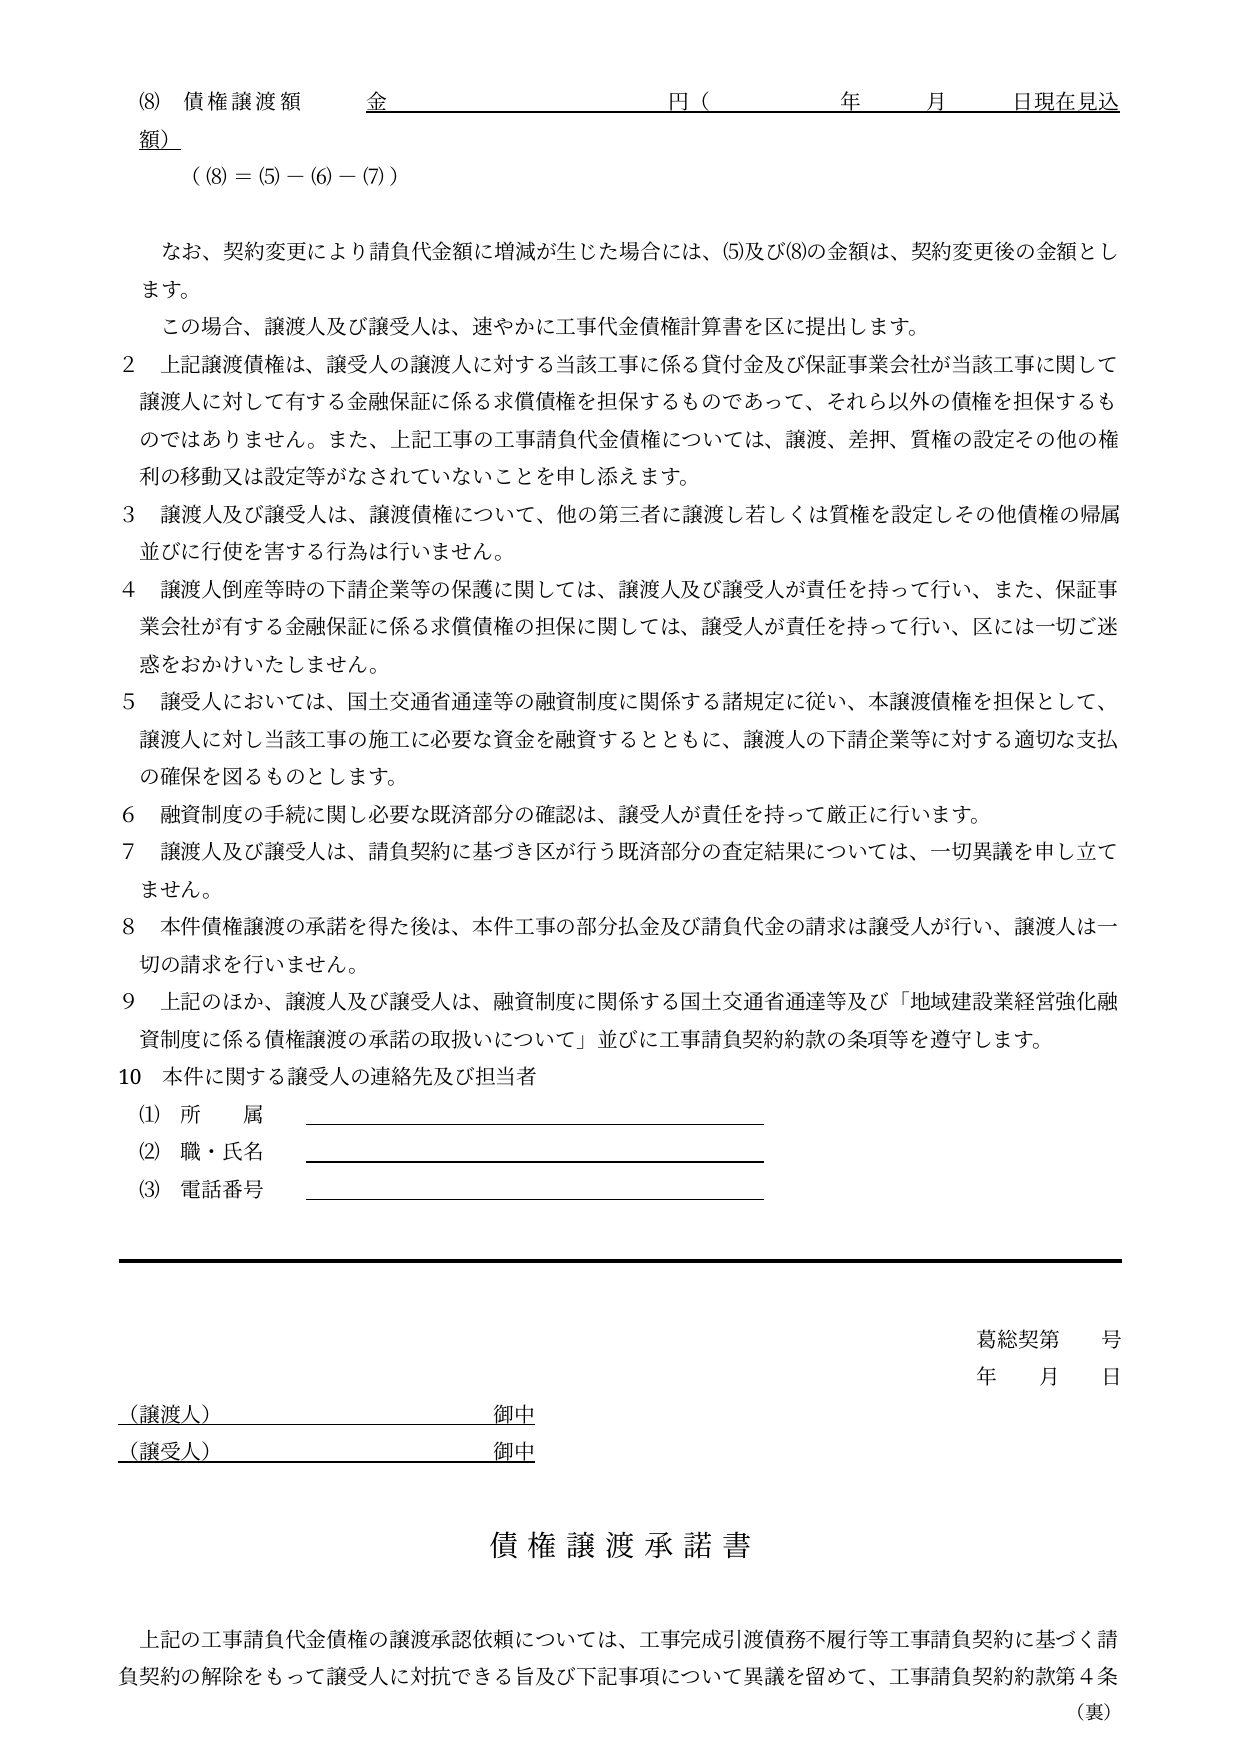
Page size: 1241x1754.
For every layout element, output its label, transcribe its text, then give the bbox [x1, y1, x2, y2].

text ９ 上記のほか、譲渡人及び譲受人は、融資制度に関係する国土交通省通達等及び「地域建設業経営強化融資制度に係る債権譲渡の承諾の取扱いについて」並びに工事請負契約約款の条項等を遵守します。 [118, 982, 1122, 1057]
text ⑶ 電話番号 [118, 1169, 1122, 1207]
text 葛総契第 号 [140, 1319, 1122, 1357]
text ⑻ 債権譲渡額 金 円（ 年 月 日現在見込額） [118, 82, 1122, 157]
text （譲渡人） 御中 [118, 1394, 1122, 1432]
text ３ 譲渡人及び譲受人は、譲渡債権について、他の第三者に譲渡し若しくは質権を設定しその他債権の帰属並びに行使を害する行為は行いません。 [118, 494, 1122, 569]
text 年 月 日 [140, 1357, 1122, 1394]
text ⑴ 所 属 [118, 1094, 1122, 1132]
text 10 本件に関する譲受人の連絡先及び担当者 [118, 1057, 1122, 1094]
text ４ 譲渡人倒産等時の下請企業等の保護に関しては、譲渡人及び譲受人が責任を持って行い、また、保証事業会社が有する金融保証に係る求償債権の担保に関しては、譲受人が責任を持って行い、区には一切ご迷惑をおかけいたしません。 [118, 569, 1122, 682]
text ８ 本件債権譲渡の承諾を得た後は、本件工事の部分払金及び請負代金の請求は譲受人が行い、譲渡人は一切の請求を行いません。 [118, 907, 1122, 982]
text ２ 上記譲渡債権は、譲受人の譲渡人に対する当該工事に係る貸付金及び保証事業会社が当該工事に関して譲渡人に対して有する金融保証に係る求償債権を担保するものであって、それら以外の債権を担保するものではありません。また、上記工事の工事請負代金債権については、譲渡、差押、質権の設定その他の権利の移動又は設定等がなされていないことを申し添えます。 [118, 344, 1122, 494]
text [118, 1619, 1122, 1694]
text ⑵ 職・氏名 [118, 1132, 1122, 1169]
text ７ 譲渡人及び譲受人は、請負契約に基づき区が行う既済部分の査定結果については、一切異議を申し立てません。 [118, 832, 1122, 907]
text ６ 融資制度の手続に関し必要な既済部分の確認は、譲受人が責任を持って厳正に行います。 [118, 794, 1122, 832]
text ５ 譲受人においては、国土交通省通達等の融資制度に関係する諸規定に従い、本譲渡債権を担保として、譲渡人に対し当該工事の施工に必要な資金を融資するとともに、譲渡人の下請企業等に対する適切な支払の確保を図るものとします。 [118, 682, 1122, 794]
text （譲受人） 御中 [118, 1432, 1122, 1469]
text この場合、譲渡人及び譲受人は、速やかに工事代金債権計算書を区に提出します。 [118, 307, 1122, 344]
text （ ⑻ ＝ ⑸ － ⑹ － ⑺ ） [118, 157, 1122, 194]
text 債権譲渡承諾書 [118, 1507, 1122, 1582]
text なお、契約変更により請負代金額に増減が生じた場合には、⑸及び⑻の金額は、契約変更後の金額とします。 [140, 232, 1122, 307]
